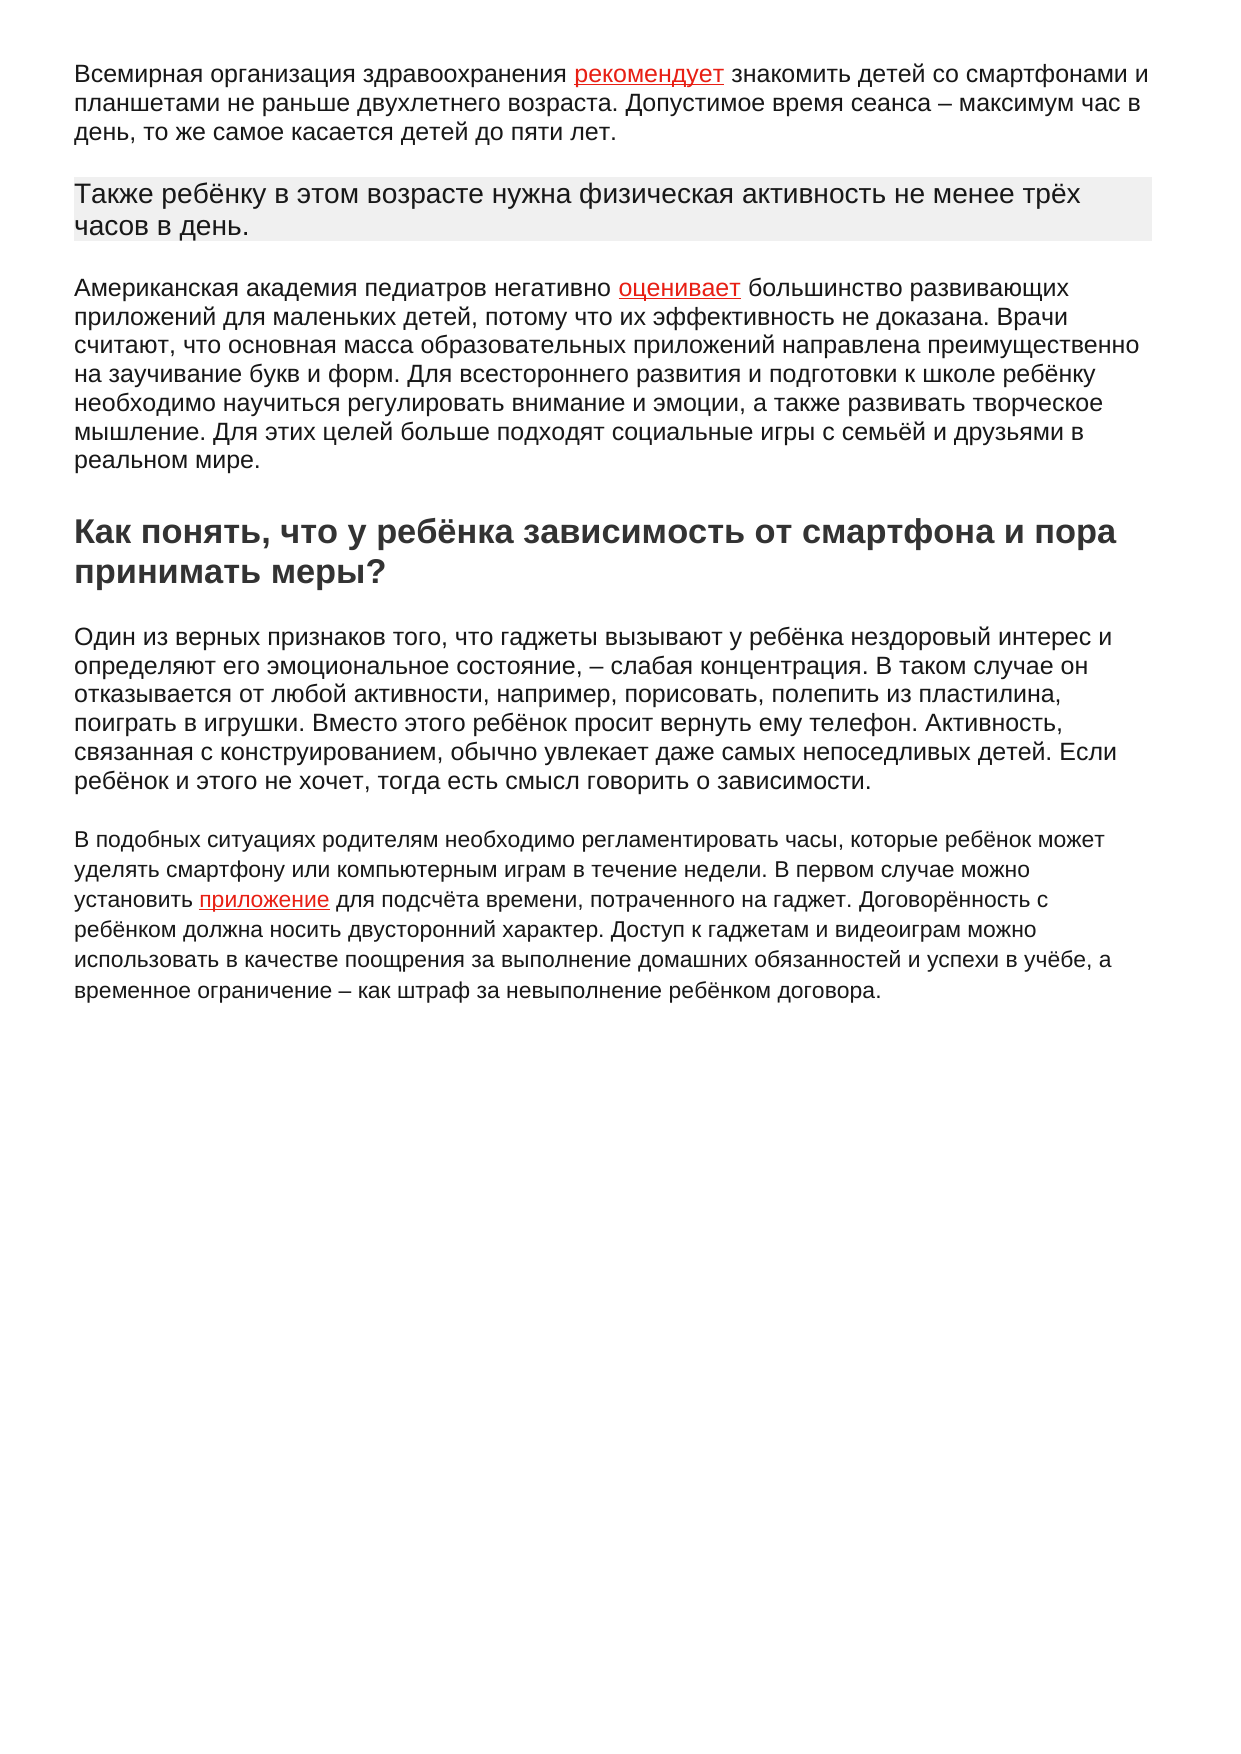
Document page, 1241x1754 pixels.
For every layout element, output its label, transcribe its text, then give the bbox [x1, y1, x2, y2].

text В подобных ситуациях родителям необходимо регламентировать часы, которые ребёнок может уделять смартфону или компьютерным играм в течение недели. В первом случае можно установить приложение для подсчёта времени, потраченного на гаджет. Договорённость с ребёнком должна носить двусторонний характер. Доступ к гаджетам и видеоиграм можно использовать в качестве поощрения за выполнение домашних обязанностей и успехи в учёбе, а временное ограничение – как штраф за невыполнение ребёнком договора. [74, 826, 1152, 1003]
text Всемирная организация здравоохранения рекомендует знакомить детей со смартфонами и планшетами не раньше двухлетнего возраста. Допустимое время сеанса – максимум час в день, то же самое касается детей до пяти лет. [74, 59, 1152, 145]
text Один из верных признаков того, что гаджеты вызывают у ребёнка нездоровый интерес и определяют его эмоциональное состояние, – слабая концентрация. В таком случае он отказывается от любой активности, например, порисовать, полепить из пластилина, поиграть в игрушки. Вместо этого ребёнок просит вернуть ему телефон. Активность, связанная с конструированием, обычно увлекает даже самых непоседливых детей. Если ребёнок и этого не хочет, тогда есть смысл говорить о зависимости. [74, 622, 1152, 794]
text Также ребёнку в этом возрасте нужна физическая активность не менее трёх часов в день. [74, 177, 1152, 241]
text Американская академия педиатров негативно оценивает большинство развивающих приложений для маленьких детей, потому что их эффективность не доказана. Врачи считают, что основная масса образовательных приложений направлена преимущественно на заучивание букв и форм. Для всестороннего развития и подготовки к школе ребёнку необходимо научиться регулировать внимание и эмоции, а также развивать творческое мышление. Для этих целей больше подходят социальные игры с семьёй и друзьями в реальном мире. [74, 273, 1152, 474]
text Как понять, что у ребёнка зависимость от смартфона и пора принимать меры? [74, 511, 1152, 591]
